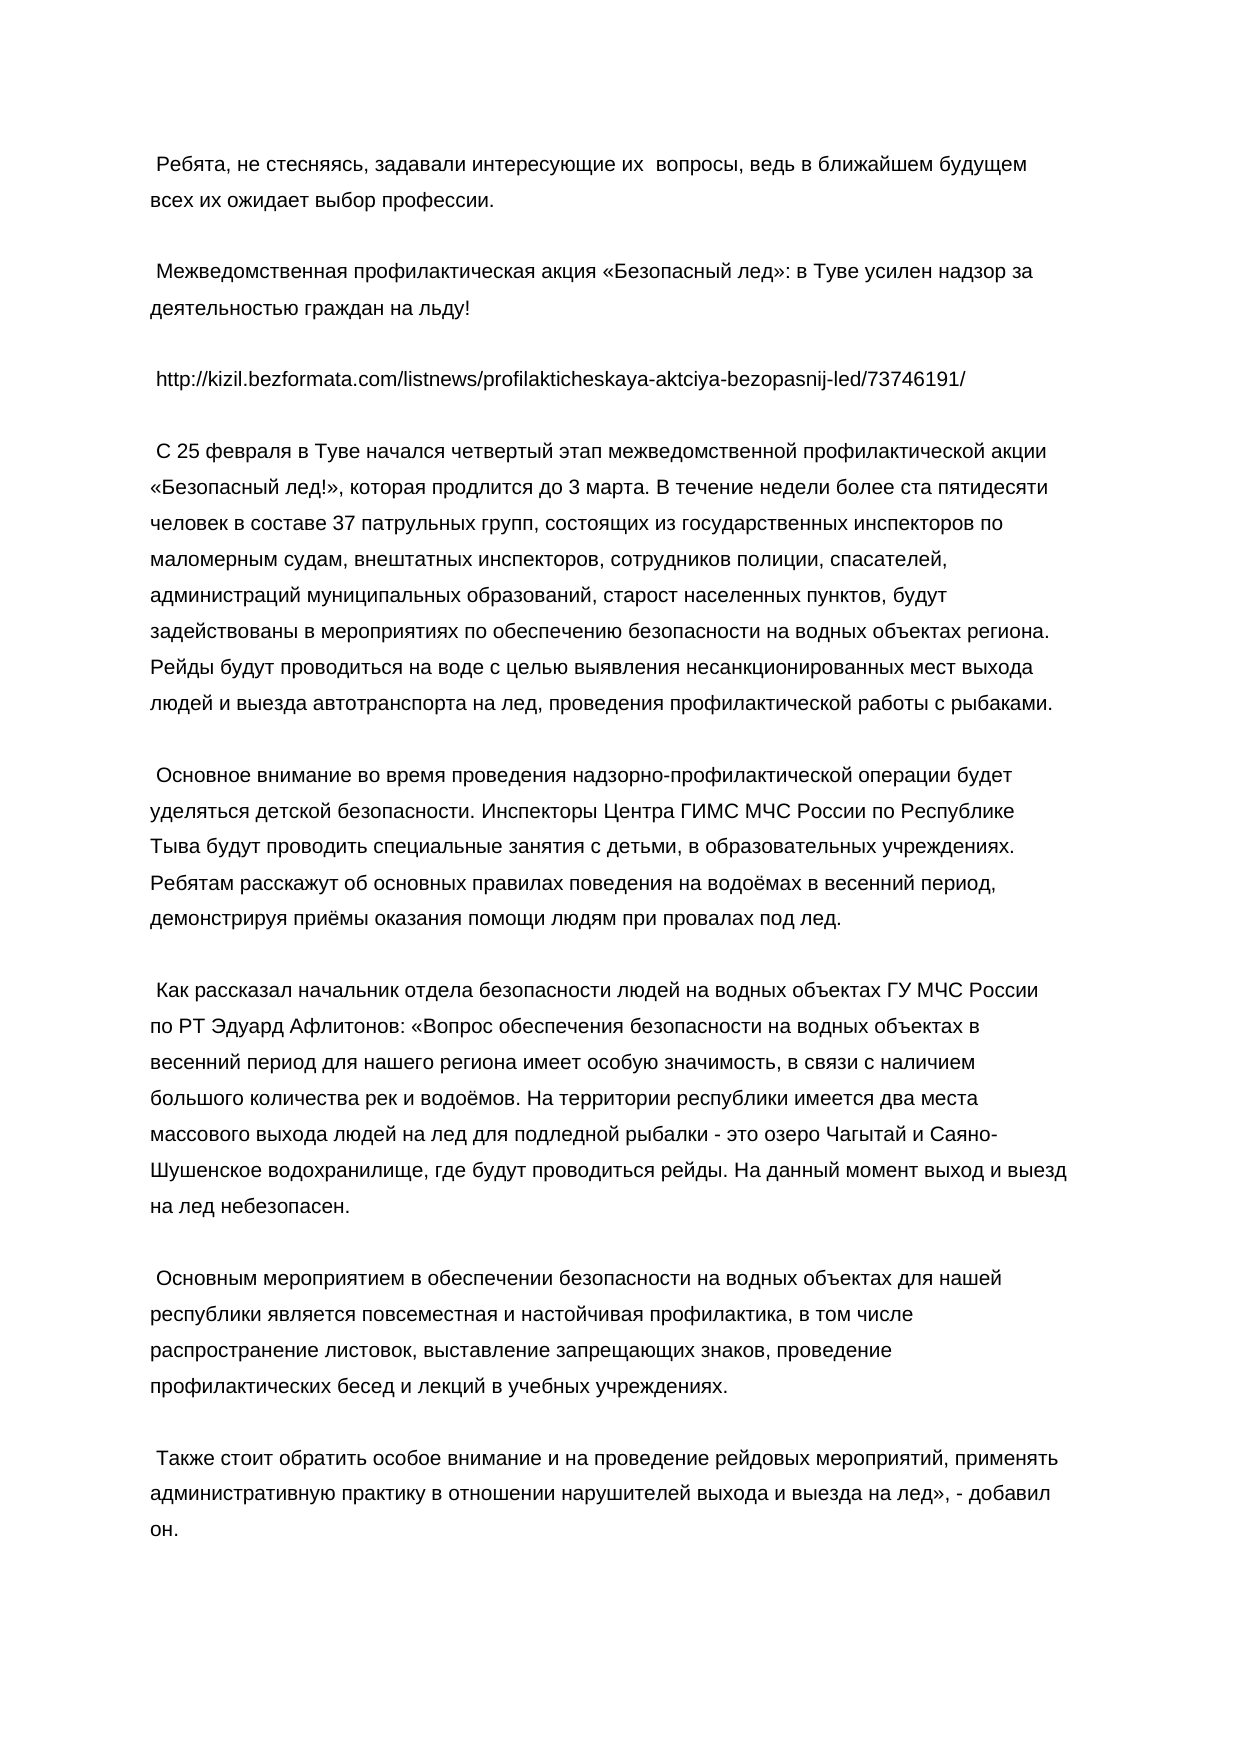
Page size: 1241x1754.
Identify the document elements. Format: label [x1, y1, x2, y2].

table_cell [140, 150, 1078, 1577]
